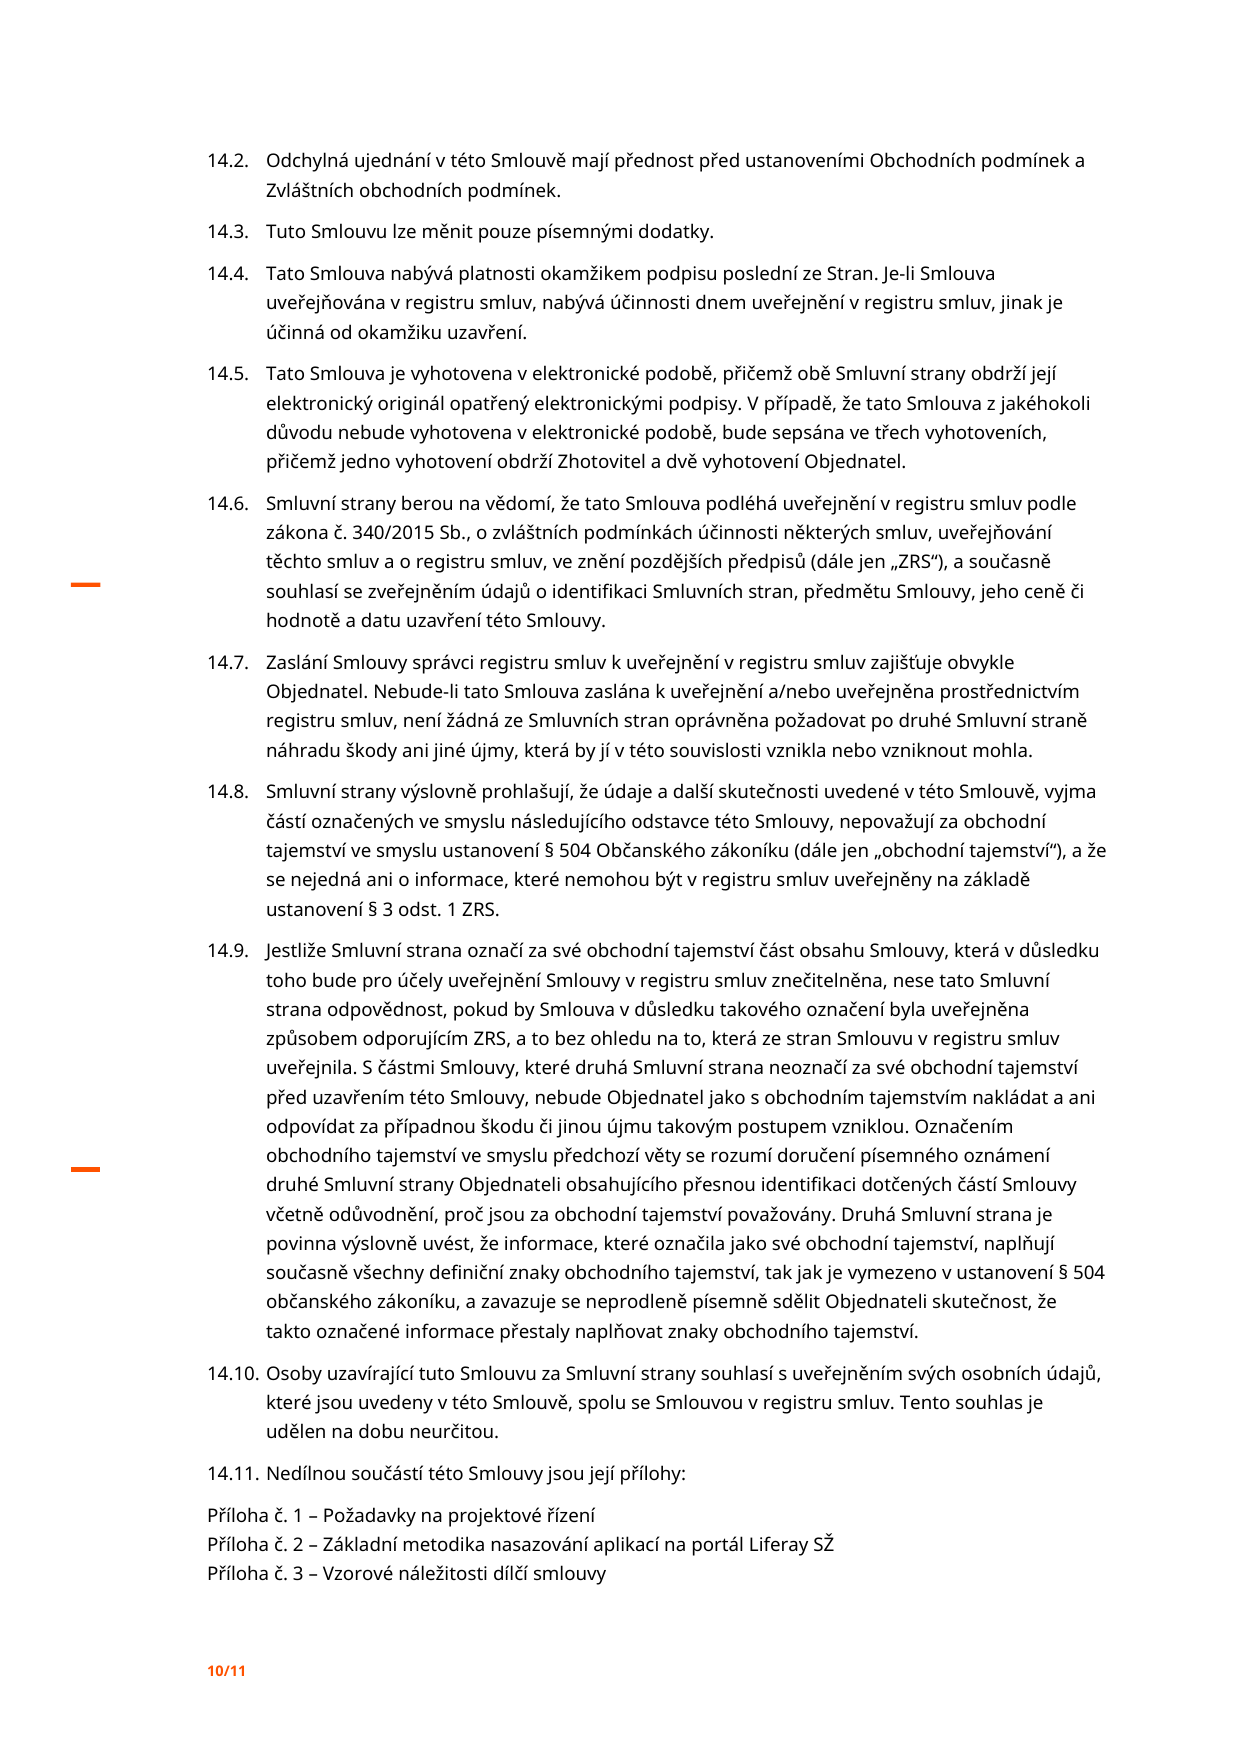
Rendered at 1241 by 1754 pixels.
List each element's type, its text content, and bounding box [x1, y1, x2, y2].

list Osoby uzavírající tuto Smlouvu za Smluvní strany souhlasí s uveřejněním svých osobních údajů, které jsou uvedeny v této Smlouvě, spolu se Smlouvou v registru smluv. Tento souhlas je udělen na dobu neurčitou. [207, 1360, 1107, 1444]
list Tato Smlouva nabývá platnosti okamžikem podpisu poslední ze Stran. Je-li Smlouva uveřejňována v registru smluv, nabývá účinnosti dnem uveřejnění v registru smluv, jinak je účinná od okamžiku uzavření. [207, 260, 1107, 344]
list Nedílnou součástí této Smlouvy jsou její přílohy: [207, 1460, 1107, 1486]
text Příloha č. 3 – Vzorové náležitosti dílčí smlouvy [207, 1561, 1107, 1586]
list Zaslání Smlouvy správci registru smluv k uveřejnění v registru smluv zajišťuje obvykle Objednatel. Nebude-li tato Smlouva zaslána k uveřejnění a/nebo uveřejněna prostřednictvím registru smluv, není žádná ze Smluvních stran oprávněna požadovat po druhé Smluvní straně náhradu škody ani jiné újmy, která by jí v této souvislosti vznikla nebo vzniknout mohla. [207, 649, 1107, 762]
list Smluvní strany berou na vědomí, že tato Smlouva podléhá uveřejnění v registru smluv podle zákona č. 340/2015 Sb., o zvláštních podmínkách účinnosti některých smluv, uveřejňování těchto smluv a o registru smluv, ve znění pozdějších předpisů (dále jen „ZRS“), a současně souhlasí se zveřejněním údajů o identifikaci Smluvních stran, předmětu Smlouvy, jeho ceně či hodnotě a datu uzavření této Smlouvy. [207, 490, 1107, 633]
text Příloha č. 2 – Základní metodika nasazování aplikací na portál Liferay SŽ [207, 1531, 1107, 1557]
list Jestliže Smluvní strana označí za své obchodní tajemství část obsahu Smlouvy, která v důsledku toho bude pro účely uveřejnění Smlouvy v registru smluv znečitelněna, nese tato Smluvní strana odpovědnost, pokud by Smlouva v důsledku takového označení byla uveřejněna způsobem odporujícím ZRS, a to bez ohledu na to, která ze stran Smlouvu v registru smluv uveřejnila. S částmi Smlouvy, které druhá Smluvní strana neoznačí za své obchodní tajemství před uzavřením této Smlouvy, nebude Objednatel jako s obchodním tajemstvím nakládat a ani odpovídat za případnou škodu či jinou újmu takovým postupem vzniklou. Označením obchodního tajemství ve smyslu předchozí věty se rozumí doručení písemného oznámení druhé Smluvní strany Objednateli obsahujícího přesnou identifikaci dotčených částí Smlouvy včetně odůvodnění, proč jsou za obchodní tajemství považovány. Druhá Smluvní strana je povinna výslovně uvést, že informace, které označila jako své obchodní tajemství, naplňují současně všechny definiční znaky obchodního tajemství, tak jak je vymezeno v ustanovení § 504 občanského zákoníku, a zavazuje se neprodleně písemně sdělit Objednateli skutečnost, že takto označené informace přestaly naplňovat znaky obchodního tajemství. [207, 938, 1107, 1344]
list Odchylná ujednání v této Smlouvě mají přednost před ustanoveními Obchodních podmínek a Zvláštních obchodních podmínek. [207, 148, 1107, 202]
list Tuto Smlouvu lze měnit pouze písemnými dodatky. [207, 219, 1107, 244]
text Příloha č. 1 – Požadavky na projektové řízení [207, 1502, 1107, 1527]
list Smluvní strany výslovně prohlašují, že údaje a další skutečnosti uvedené v této Smlouvě, vyjma částí označených ve smyslu následujícího odstavce této Smlouvy, nepovažují za obchodní tajemství ve smyslu ustanovení § 504 Občanského zákoníku (dále jen „obchodní tajemství“), a že se nejedná ani o informace, které nemohou být v registru smluv uveřejněny na základě ustanovení § 3 odst. 1 ZRS. [207, 779, 1107, 921]
list Tato Smlouva je vyhotovena v elektronické podobě, přičemž obě Smluvní strany obdrží její elektronický originál opatřený elektronickými podpisy. V případě, že tato Smlouva z jakéhokoli důvodu nebude vyhotovena v elektronické podobě, bude sepsána ve třech vyhotoveních, přičemž jedno vyhotovení obdrží Zhotovitel a dvě vyhotovení Objednatel. [207, 361, 1107, 474]
